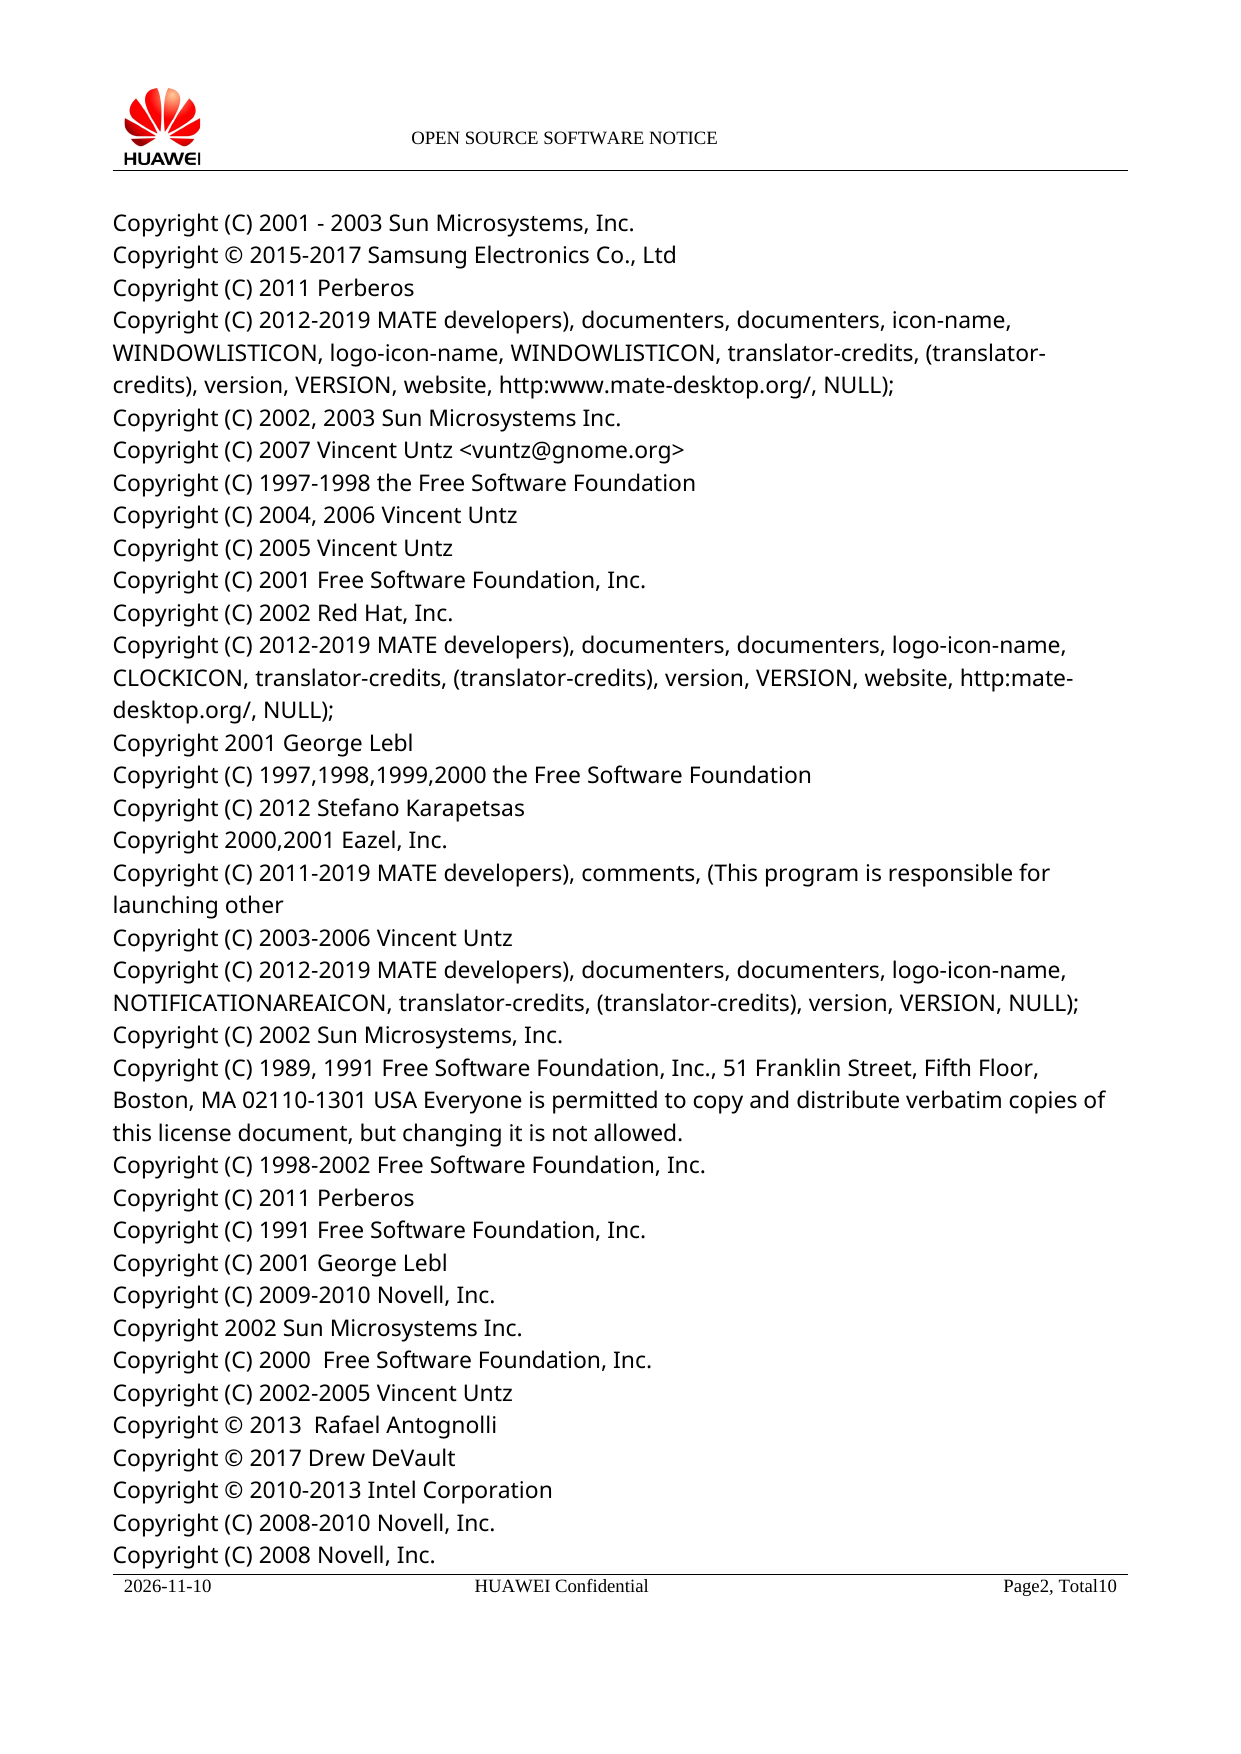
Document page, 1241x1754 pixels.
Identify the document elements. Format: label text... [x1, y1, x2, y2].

picture [124, 88, 201, 165]
